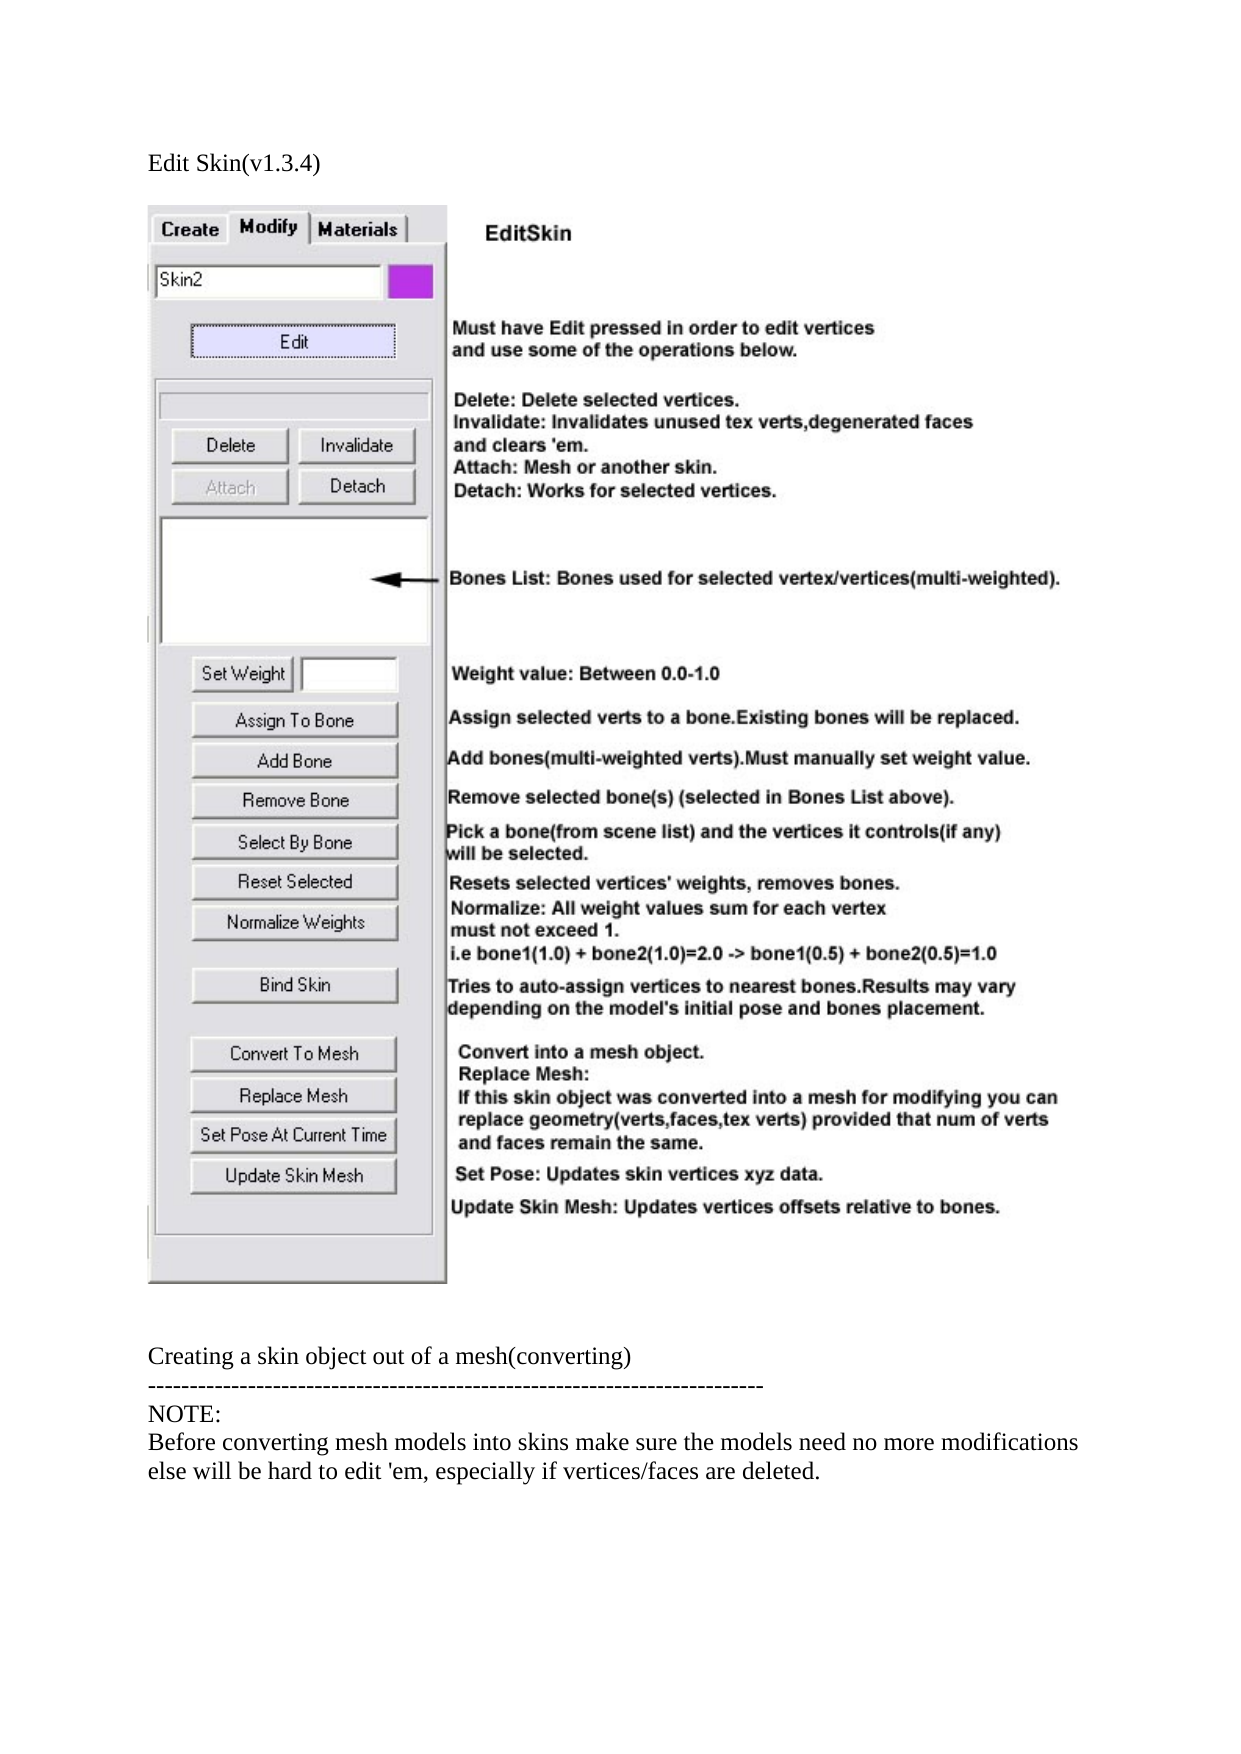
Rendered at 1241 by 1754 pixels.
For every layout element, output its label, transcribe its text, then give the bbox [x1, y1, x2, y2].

picture [147, 205, 1086, 1284]
